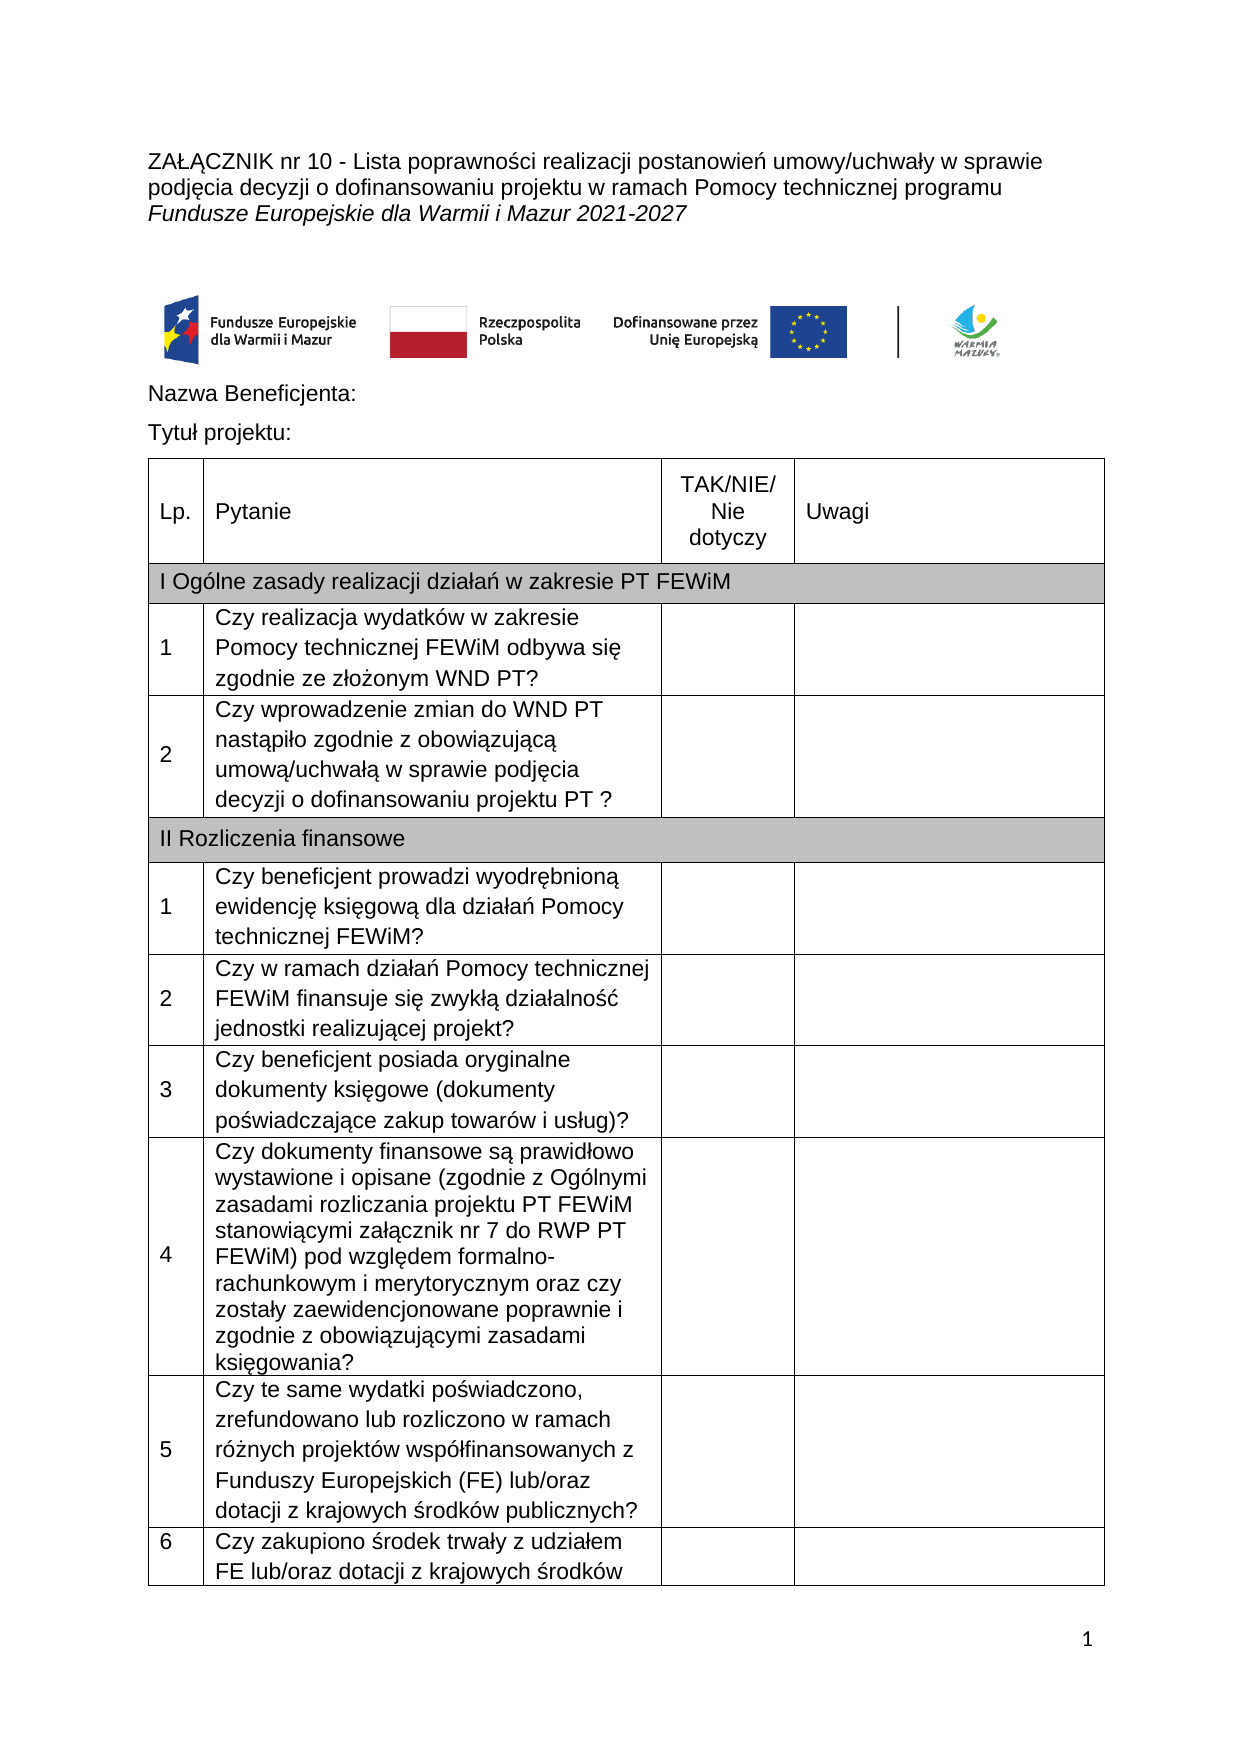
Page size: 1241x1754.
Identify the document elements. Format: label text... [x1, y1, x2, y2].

table_cell I Ogólne zasady realizacji działań w zakresie PT FEWiM [149, 564, 1104, 603]
table_cell Czy beneficjent prowadzi wyodrębnioną ewidencję księgową dla działań Pomocy technicznej FEWiM? [204, 863, 661, 953]
table_cell 4 [149, 1138, 203, 1375]
table_cell [662, 604, 794, 695]
table_cell Czy w ramach działań Pomocy technicznej FEWiM finansuje się zwykłą działalność jednostki realizującej projekt? [204, 955, 661, 1045]
text ZAŁĄCZNIK nr 10 - Lista poprawności realizacji postanowień umowy/uchwały w sprawie podjęcia decyzji o dofinansowaniu projektu w ramach Pomocy technicznej programu Fundusze Europejskie dla Warmii i Mazur 2021-2027 [148, 148, 1093, 227]
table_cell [204, 1528, 661, 1585]
text Tytuł projektu: [148, 419, 1093, 445]
table_cell [795, 604, 1104, 695]
table_cell [662, 696, 794, 817]
table_cell 2 [149, 696, 203, 817]
table_header Lp. [149, 459, 203, 563]
table_cell [662, 955, 794, 1045]
table_cell 6 [149, 1528, 203, 1585]
table_cell Czy wprowadzenie zmian do WND PT nastąpiło zgodnie z obowiązującą umową/uchwałą w sprawie podjęcia decyzji o dofinansowaniu projektu PT ? [204, 696, 661, 817]
text Nazwa Beneficjenta: [148, 381, 1093, 406]
table_cell Czy beneficjent posiada oryginalne dokumenty księgowe (dokumenty poświadczające zakup towarów i usług)? [204, 1046, 661, 1137]
table_cell 2 [149, 955, 203, 1045]
table_cell Czy dokumenty finansowe są prawidłowo wystawione i opisane (zgodnie z Ogólnymi zasadami rozliczania projektu PT FEWiM stanowiącymi załącznik nr 7 do RWP PT FEWiM) pod względem formalno-rachunkowym i merytorycznym oraz czy zostały zaewidencjonowane poprawnie i zgodnie z obowiązującymi zasadami księgowania? [204, 1138, 661, 1375]
table_cell [662, 863, 794, 953]
table_cell [795, 1046, 1104, 1137]
table_cell [795, 696, 1104, 817]
table_cell [795, 863, 1104, 953]
table_cell 5 [149, 1376, 203, 1527]
table_cell Czy realizacja wydatków w zakresie Pomocy technicznej FEWiM odbywa się zgodnie ze złożonym WND PT? [204, 604, 661, 695]
table_cell 1 [149, 604, 203, 695]
table_cell [662, 1046, 794, 1137]
table_cell [795, 1528, 1104, 1585]
table_cell II Rozliczenia finansowe [149, 818, 1104, 862]
table_cell [795, 955, 1104, 1045]
table_header Uwagi [795, 459, 1104, 563]
table_cell 1 [149, 863, 203, 953]
picture [147, 278, 1093, 381]
table_cell [662, 1528, 794, 1585]
table_cell [795, 1138, 1104, 1375]
table_cell 3 [149, 1046, 203, 1137]
table_cell [662, 1376, 794, 1527]
table_cell [662, 1138, 794, 1375]
table_header TAK/NIE/ Nie dotyczy [662, 459, 794, 563]
table_cell Czy te same wydatki poświadczono, zrefundowano lub rozliczono w ramach różnych projektów współfinansowanych z Funduszy Europejskich (FE) lub/oraz dotacji z krajowych środków publicznych? [204, 1376, 661, 1527]
table_cell [795, 1376, 1104, 1527]
table_header Pytanie [204, 459, 661, 563]
